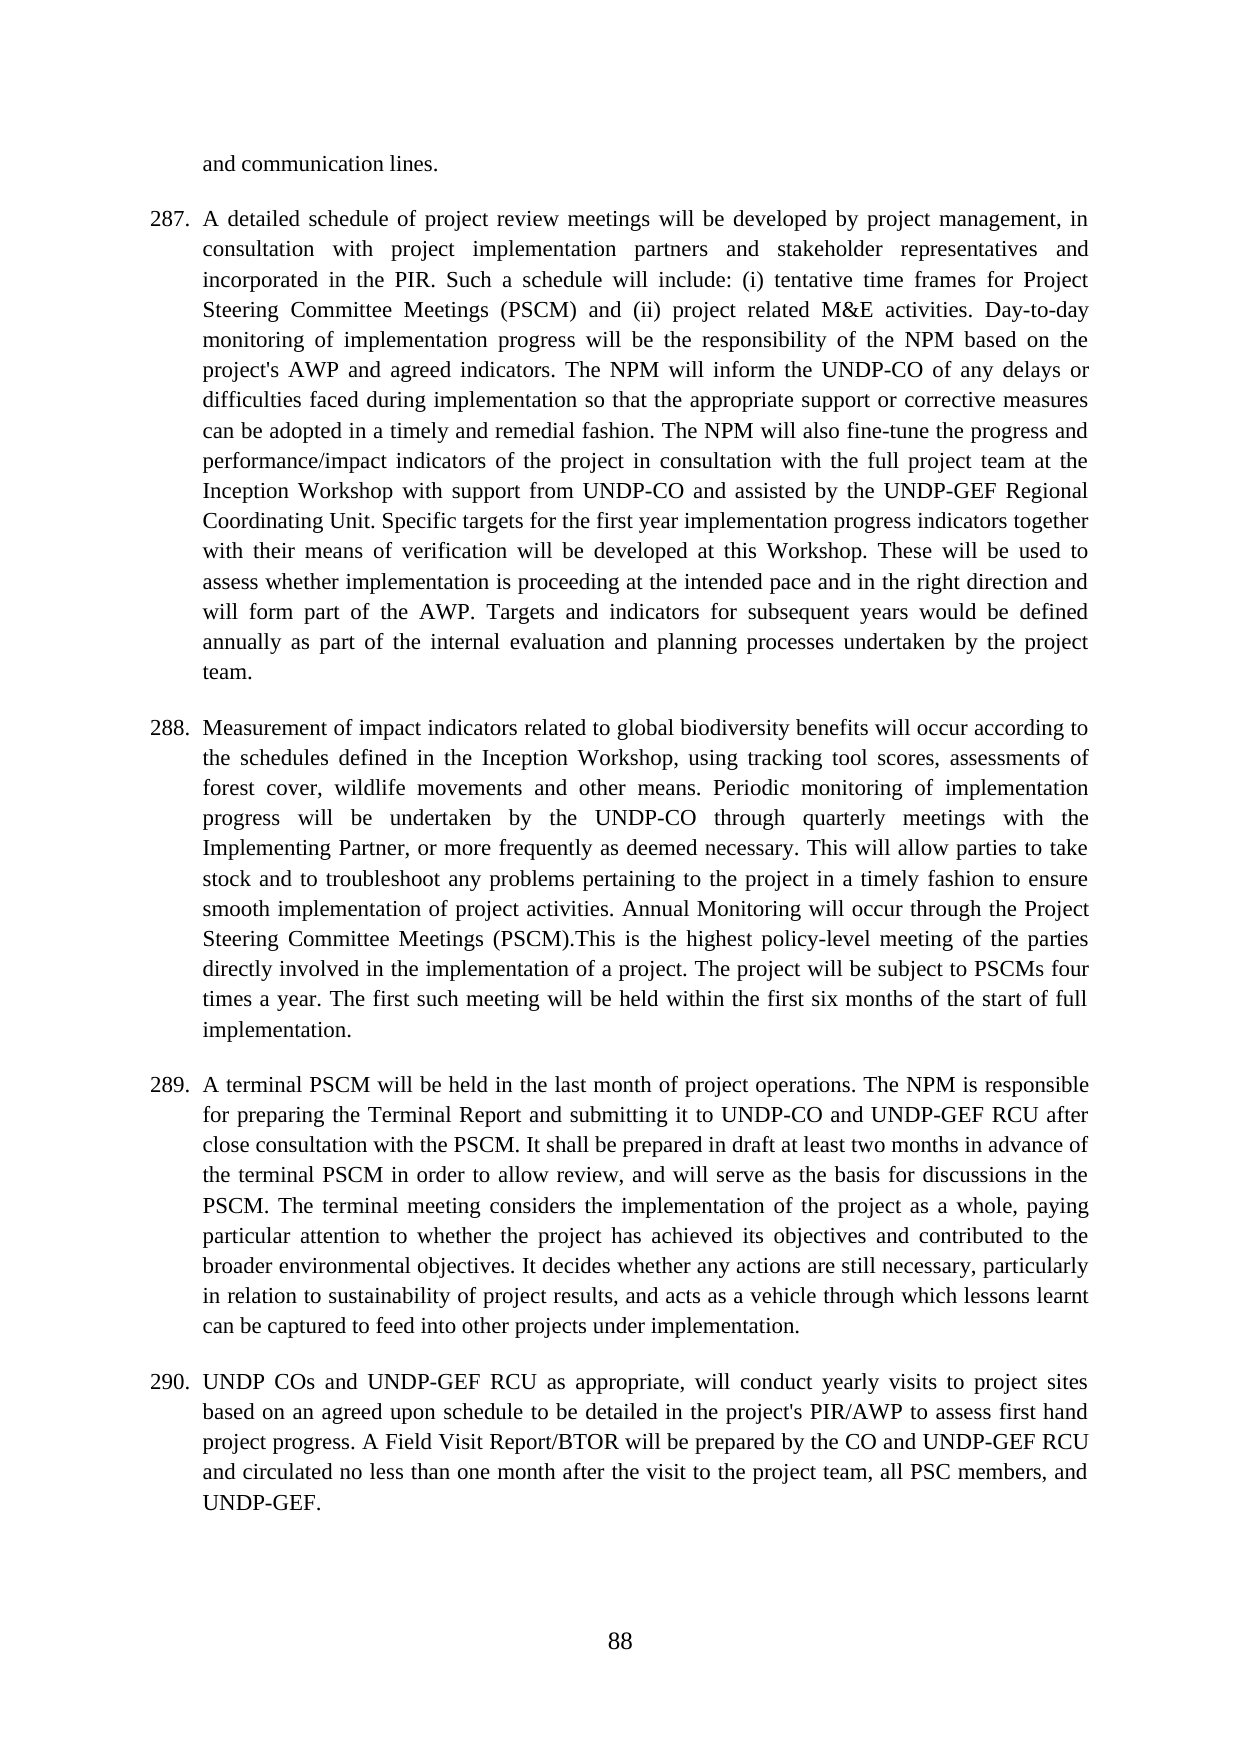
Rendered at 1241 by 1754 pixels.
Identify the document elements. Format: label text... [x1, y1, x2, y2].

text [150, 150, 1090, 176]
text A detailed schedule of project review meetings will be developed by project management, in consultation with project implementation partners and stakeholder representatives and incorporated in the PIR. Such a schedule will include: (i) tentative time frames for Project Steering Committee Meetings (PSCM) and (ii) project related M&E activities. Day-to-day monitoring of implementation progress will be the responsibility of the NPM based on the project's AWP and agreed indicators. The NPM will inform the UNDP-CO of any delays or difficulties faced during implementation so that the appropriate support or corrective measures can be adopted in a timely and remedial fashion. The NPM will also fine-tune the progress and performance/impact indicators of the project in consultation with the full project team at the Inception Workshop with support from UNDP-CO and assisted by the UNDP-GEF Regional Coordinating Unit. Specific targets for the first year implementation progress indicators together with their means of verification will be developed at this Workshop. These will be used to assess whether implementation is proceeding at the intended pace and in the right direction and will form part of the AWP. Targets and indicators for subsequent years would be defined annually as part of the internal evaluation and planning processes undertaken by the project team. [150, 205, 1090, 685]
text A terminal PSCM will be held in the last month of project operations. The NPM is responsible for preparing the Terminal Report and submitting it to UNDP-CO and UNDP-GEF RCU after close consultation with the PSCM. It shall be prepared in draft at least two months in advance of the terminal PSCM in order to allow review, and will serve as the basis for discussions in the PSCM. The terminal meeting considers the implementation of the project as a whole, paying particular attention to whether the project has achieved its objectives and contributed to the broader environmental objectives. It decides whether any actions are still necessary, particularly in relation to sustainability of project results, and acts as a vehicle through which lessons learnt can be captured to feed into other projects under implementation. [150, 1071, 1090, 1339]
text Measurement of impact indicators related to global biodiversity benefits will occur according to the schedules defined in the Inception Workshop, using tracking tool scores, assessments of forest cover, wildlife movements and other means. Periodic monitoring of implementation progress will be undertaken by the UNDP-CO through quarterly meetings with the Implementing Partner, or more frequently as deemed necessary. This will allow parties to take stock and to troubleshoot any problems pertaining to the project in a timely fashion to ensure smooth implementation of project activities. Annual Monitoring will occur through the Project Steering Committee Meetings (PSCM).This is the highest policy-level meeting of the parties directly involved in the implementation of a project. The project will be subject to PSCMs four times a year. The first such meeting will be held within the first six months of the start of full implementation. [150, 713, 1090, 1042]
text UNDP COs and UNDP-GEF RCU as appropriate, will conduct yearly visits to project sites based on an agreed upon schedule to be detailed in the project's PIR/AWP to assess first hand project progress. A Field Visit Report/BTOR will be prepared by the CO and UNDP-GEF RCU and circulated no less than one month after the visit to the project team, all PSC members, and UNDP-GEF. [150, 1368, 1090, 1515]
